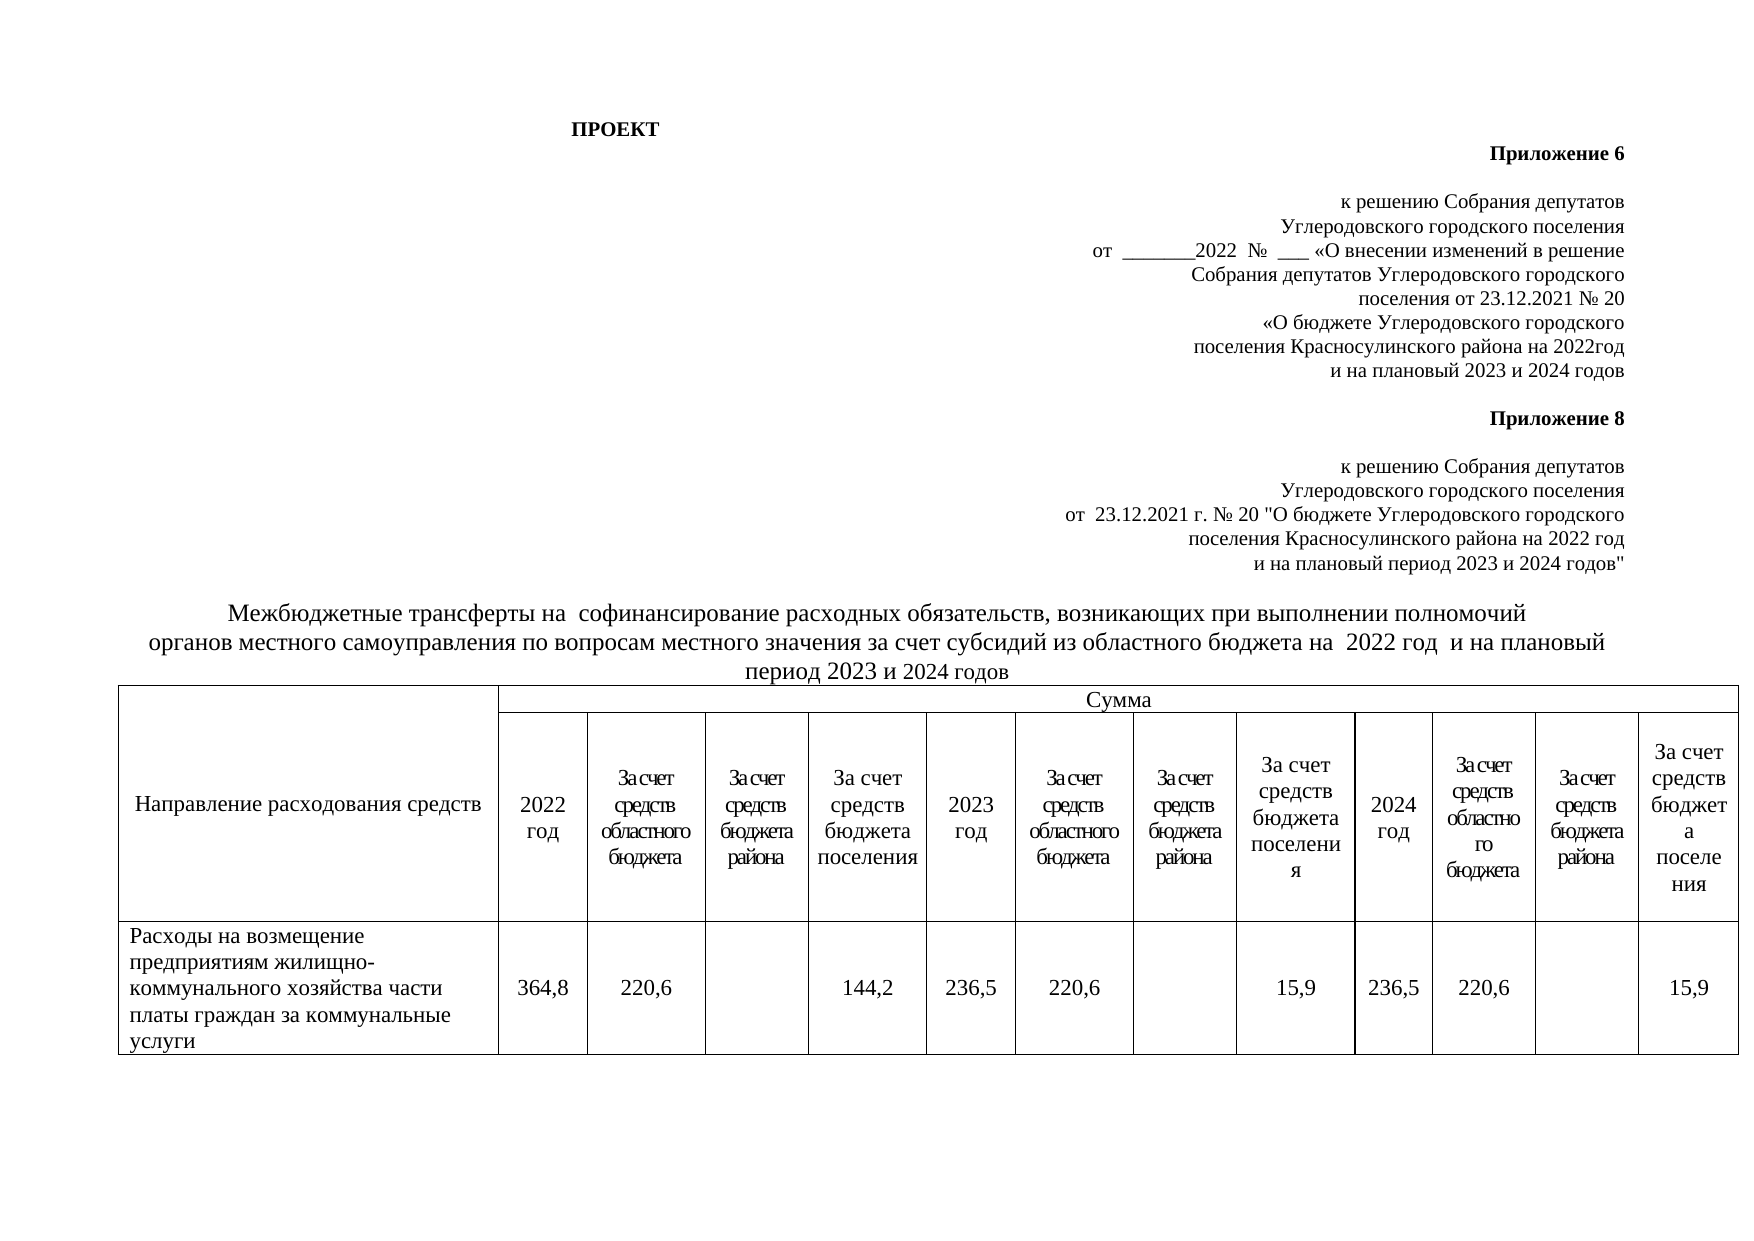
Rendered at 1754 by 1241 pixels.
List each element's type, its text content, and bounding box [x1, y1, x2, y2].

table_cell 2024 год [1356, 713, 1432, 921]
table_cell 236,5 [1356, 922, 1432, 1053]
table_cell За счет средств бюджета поселения [809, 713, 926, 921]
table_cell За счет средств областного бюджета [1433, 713, 1535, 921]
table_cell Расходы на возмещение предприятиям жилищно-коммунального хозяйства части платы граждан за коммунальные услуги [119, 922, 498, 1053]
table_cell 220,6 [1433, 922, 1535, 1053]
table_cell 364,8 [499, 922, 587, 1053]
table_cell За счет средств бюджета района [706, 713, 808, 921]
table_cell За счет средств бюджета района [1536, 713, 1638, 921]
table_cell [1536, 922, 1638, 1053]
table_cell За счет средств бюджета поселения [1237, 713, 1354, 921]
table_cell 236,5 [927, 922, 1015, 1053]
table_cell 15,9 [1237, 922, 1354, 1053]
table_cell 220,6 [1016, 922, 1133, 1053]
text Межбюджетные трансферты на софинансирование расходных обязательств, возникающих при выполнении полномочий [118, 598, 1636, 627]
text органов местного самоуправления по вопросам местного значения за счет субсидий из областного бюджета на 2022 год и на плановый период 2023 и 2024 годов [118, 627, 1636, 685]
table_cell [706, 922, 808, 1053]
table_cell За счет средств областного бюджета [1016, 713, 1133, 921]
table_cell За счет средств областного бюджета [588, 713, 705, 921]
table_cell 144,2 [809, 922, 926, 1053]
table_header ПРОЕКТ Приложение 6 к решению Собрания депутатов Углеродовского городского поселения от _______2022 № ___ «О внесении изменений в решение Собрания депутатов Углеродовского городского поселения от 23.12.2021 № 20 «О бюджете Углеродовского городского поселения Красносулинского района на 2022год и на плановый 2023 и 2024 годов Приложение 8 к решению Собрания депутатов Углеродовского городского поселения от 23.12.2021 г. № 20 "О бюджете Углеродовского городского [560, 89, 1636, 526]
table_cell 15,9 [1639, 922, 1738, 1053]
table_header Направление расходования средств [119, 686, 498, 921]
table_cell 2023 год [927, 713, 1015, 921]
table_cell За счет средств бюджета района [1134, 713, 1236, 921]
table_cell За счет средств бюджета поселения [1639, 713, 1738, 921]
table_cell 2022 год [499, 713, 587, 921]
table_cell [1134, 922, 1236, 1053]
table_header Сумма [499, 686, 1738, 712]
table_cell поселения Красносулинского района на 2022 год и на плановый период 2023 и 2024 годов" [560, 526, 1636, 598]
table_cell 220,6 [588, 922, 705, 1053]
